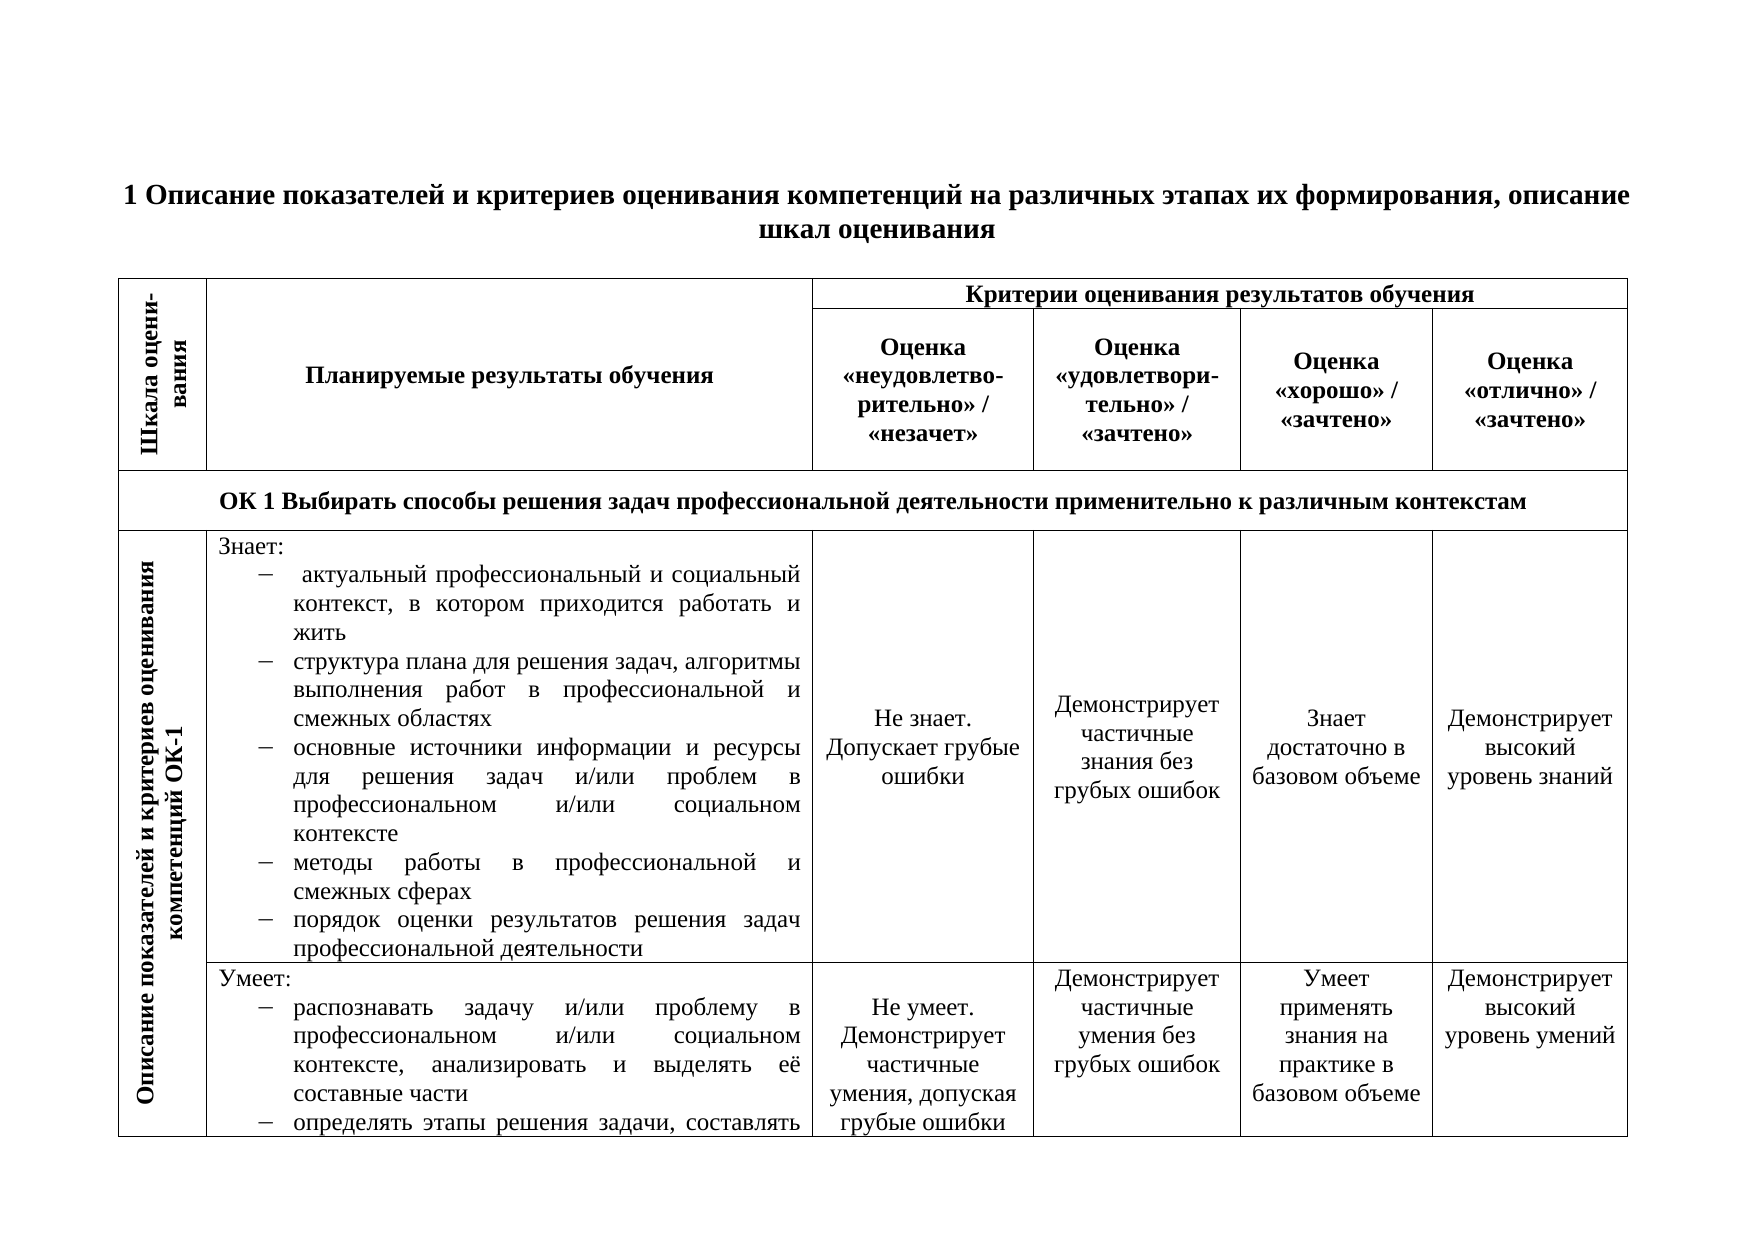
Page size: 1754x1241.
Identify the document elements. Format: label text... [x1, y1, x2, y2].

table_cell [207, 963, 812, 1136]
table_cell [1034, 963, 1240, 1136]
text 1 Описание показателей и критериев оценивания компетенций на различных этапах их формирования, описание шкал оценивания [118, 177, 1636, 244]
table_header Планируемые результаты обучения [207, 279, 812, 470]
table_cell Не знает. Допускает грубые ошибки [813, 531, 1033, 962]
table_cell Оценка «отлично» / «зачтено» [1433, 309, 1627, 470]
table_header Шкала оценивания [119, 279, 206, 470]
table_cell Знает достаточно в базовом объеме [1241, 531, 1432, 962]
table_cell ОК 1 Выбирать способы решения задач профессиональной деятельности применительно к различным контекстам [119, 471, 1627, 530]
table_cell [1241, 963, 1432, 1136]
table_cell Демонстрирует частичные знания без грубых ошибок [1034, 531, 1240, 962]
table_header Критерии оценивания результатов обучения [813, 279, 1627, 308]
table_cell Оценка «неудовлетворительно» / «незачет» [813, 309, 1033, 470]
table_cell Оценка «удовлетворительно» / «зачтено» [1034, 309, 1240, 470]
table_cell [813, 963, 1033, 1136]
table_cell Демонстрирует высокий уровень знаний [1433, 531, 1627, 962]
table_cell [1433, 963, 1627, 1136]
table_cell Описание показателей и критериев оценивания компетенций ОК-1 [119, 531, 206, 1136]
table_cell Знает: актуальный профессиональный и социальный контекст, в котором приходится работать и жить структура плана для решения задач, алгоритмы выполнения работ в профессиональной и смежных областях основные источники информации и ресурсы для решения задач и/или проблем в профессиональном и/или социальном контексте методы работы в профессиональной и смежных сферах порядок оценки результатов решения задач профессиональной деятельности [207, 531, 812, 962]
table_cell Оценка «хорошо» / «зачтено» [1241, 309, 1432, 470]
